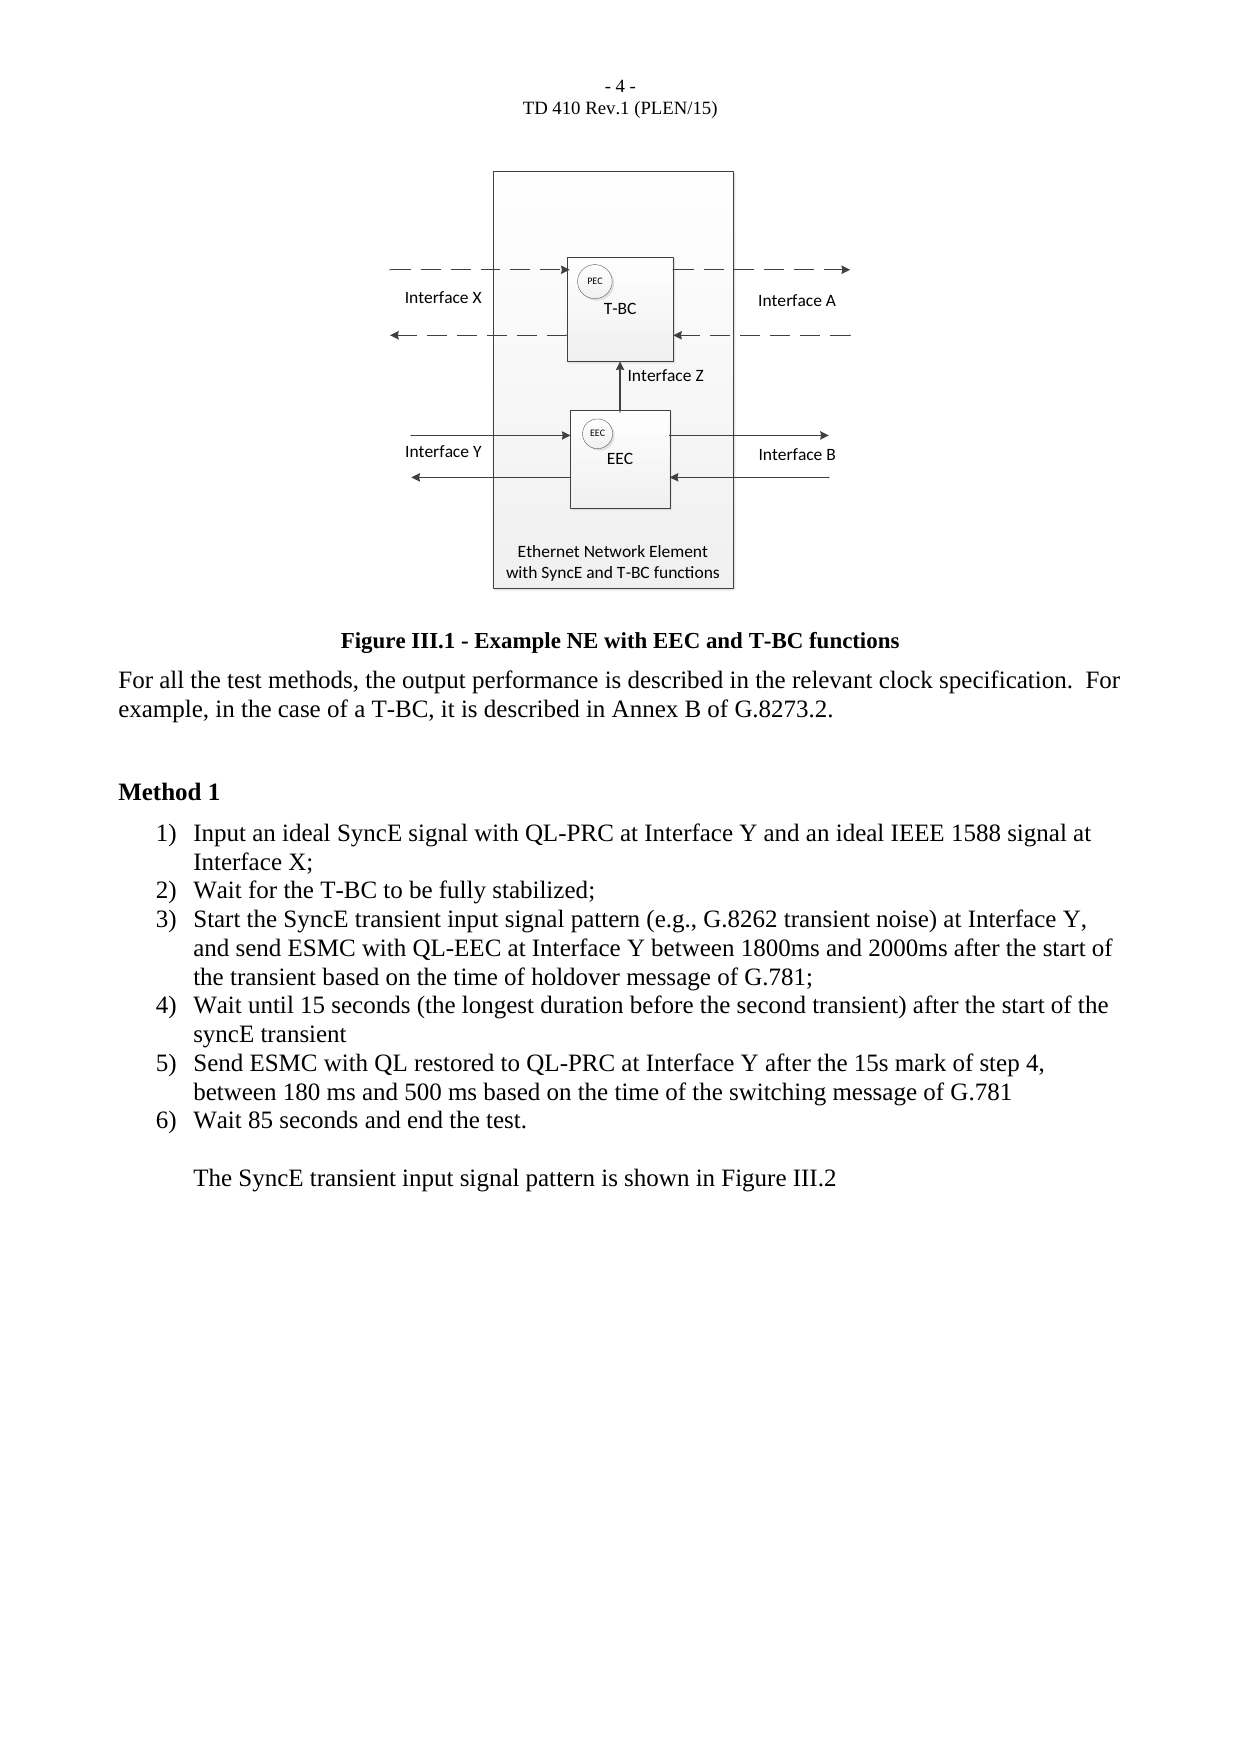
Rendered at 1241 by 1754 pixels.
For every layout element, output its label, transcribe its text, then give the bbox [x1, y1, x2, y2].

list Wait for the T-BC to be fully stabilized; [156, 876, 1122, 904]
list The SyncE transient input signal pattern is shown in Figure III.2 [193, 1163, 1122, 1192]
list Wait until 15 seconds (the longest duration before the second transient) after the start of the syncE transient [156, 991, 1122, 1048]
text Method 1 [118, 777, 1122, 806]
text For all the test methods, the output performance is described in the relevant clock specification. For example, in the case of a T-BC, it is described in Annex B of G.8273.2. [118, 666, 1122, 723]
list Send ESMC with QL restored to QL-PRC at Interface Y after the 15s mark of step 4, between 180 ms and 500 ms based on the time of the switching message of G.781 [156, 1048, 1122, 1106]
list Start the SyncE transient input signal pattern (e.g., G.8262 transient noise) at Interface Y, and send ESMC with QL-EEC at Interface Y between 1800ms and 2000ms after the start of the transient based on the time of holdover message of G.781; [156, 904, 1122, 991]
list Wait 85 seconds and end the test. [156, 1106, 1122, 1134]
text Figure III.1 - Example NE with EEC and T-BC functions [118, 627, 1122, 653]
list Input an ideal SyncE signal with QL-PRC at Interface Y and an ideal IEEE 1588 signal at Interface X; [156, 818, 1122, 876]
